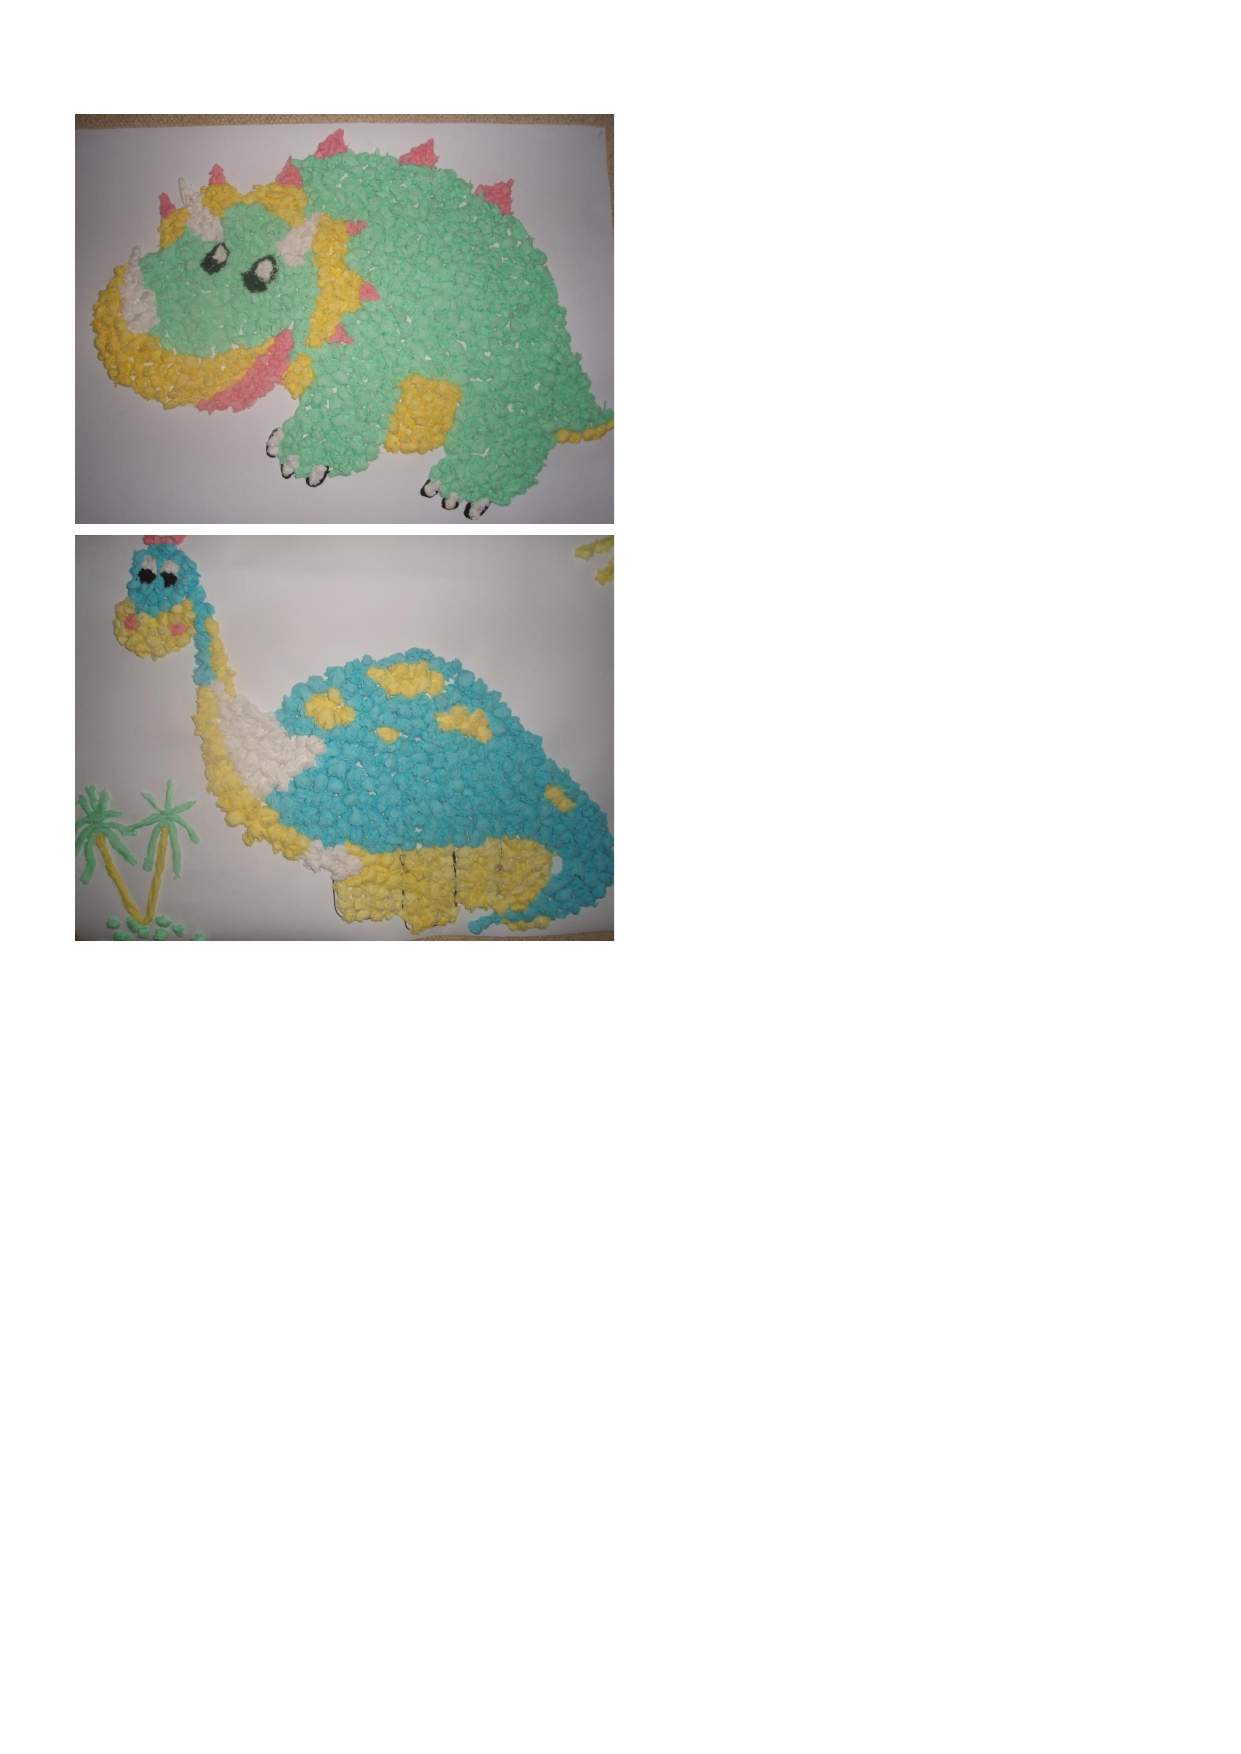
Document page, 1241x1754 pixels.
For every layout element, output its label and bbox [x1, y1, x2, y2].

picture [75, 114, 615, 524]
picture [75, 535, 615, 941]
